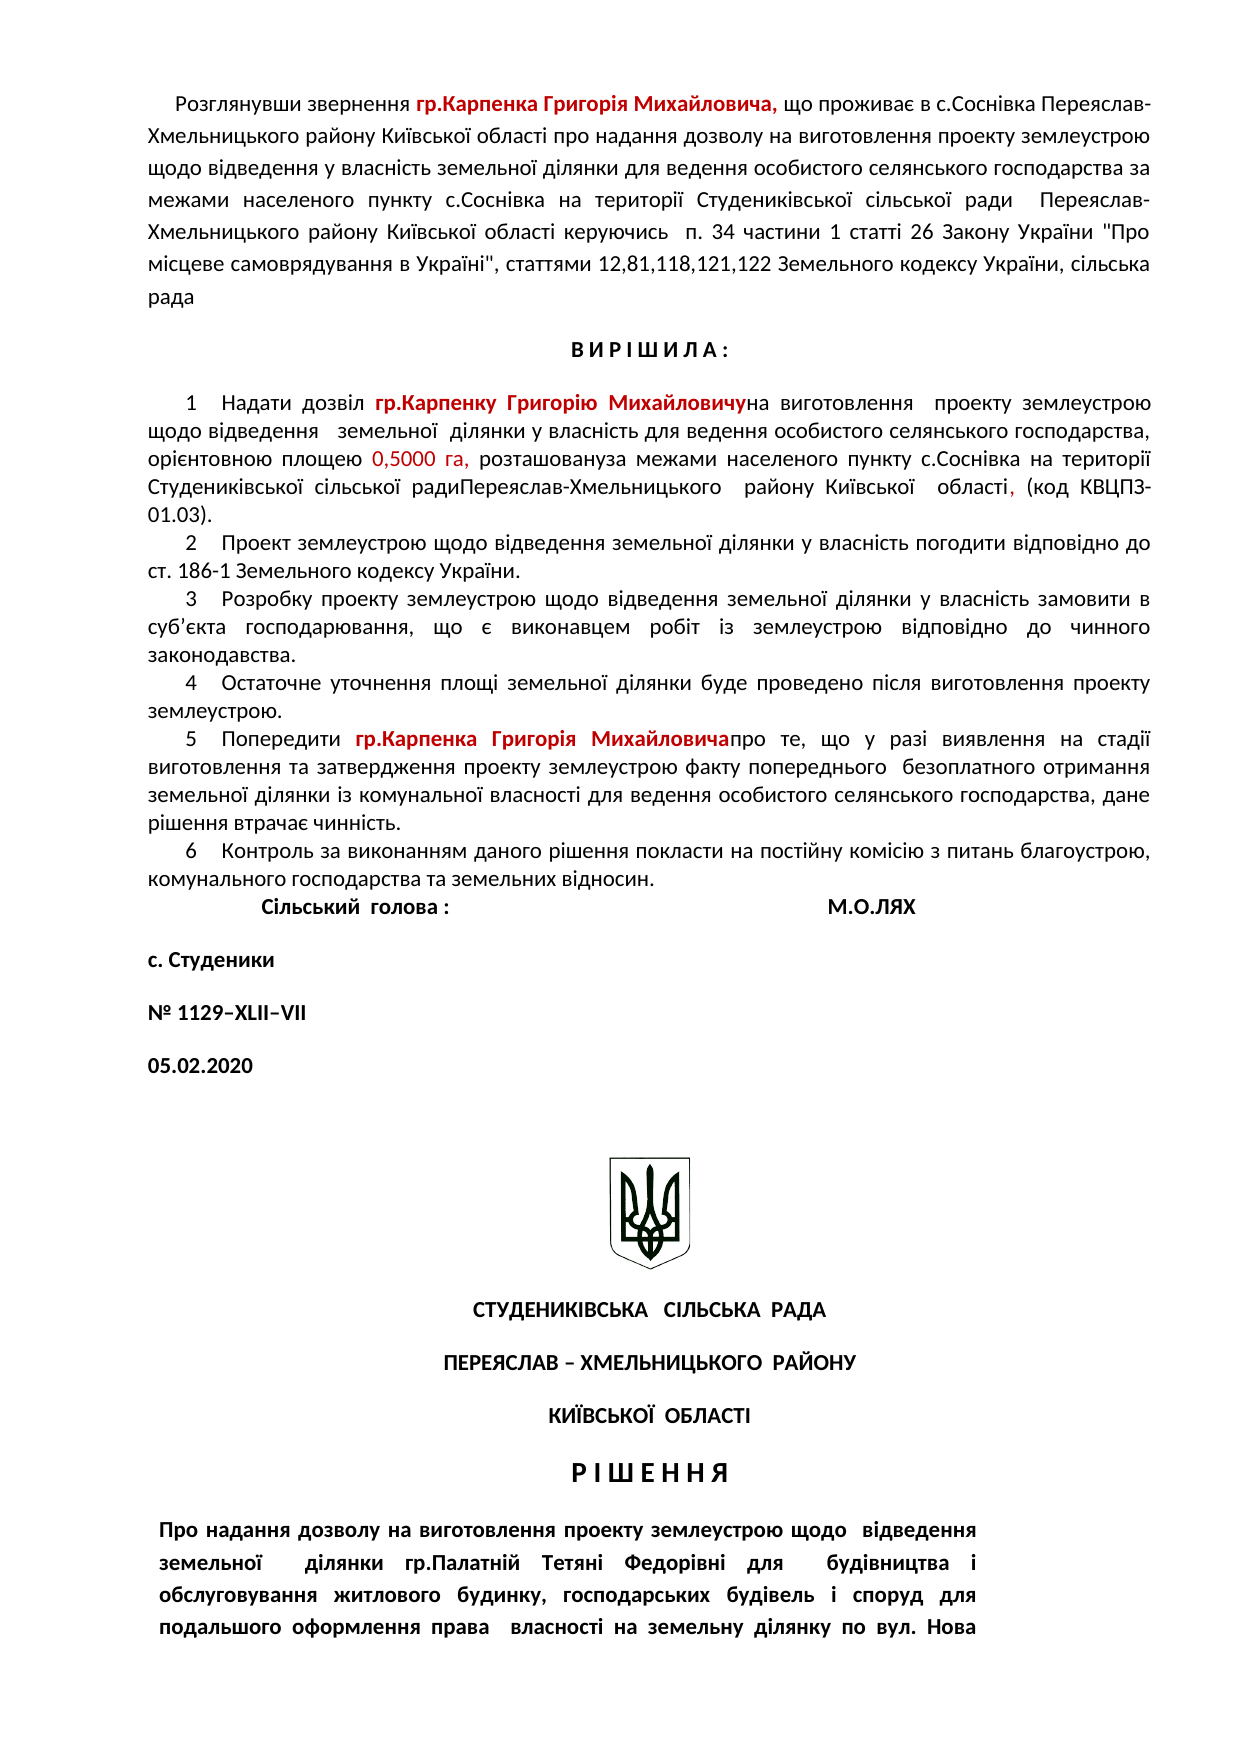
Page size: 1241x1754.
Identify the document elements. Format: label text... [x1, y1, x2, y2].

list Остаточне уточнення площі земельної ділянки буде проведено після виготовлення проекту землеустрою. [148, 668, 1152, 724]
list Проект землеустрою щодо відведення земельної ділянки у власність погодити відповідно до ст. 186-1 Земельного кодексу України. [148, 528, 1152, 584]
text КИЇВСЬКОЇ ОБЛАСТІ [148, 1401, 1152, 1429]
list Контроль за виконанням даного рішення покласти на постійну комісію з питань благоустрою, комунального господарства та земельних відносин. [148, 836, 1152, 892]
list Попередити гр.Карпенка Григорія Михайловичапро те, що у разі виявлення на стадії виготовлення та затвердження проекту землеустрою факту попереднього безоплатного отримання земельної ділянки із комунальної власності для ведення особистого селянського господарства, дане рішення втрачає чинність. [148, 724, 1152, 836]
text с. Студеники [148, 945, 1152, 973]
text Сільський голова : М.О.ЛЯХ [148, 892, 1152, 920]
text Розглянувши звернення гр.Карпенка Григорія Михайловича, що проживає в с.Соснівка Переяслав-Хмельницького району Київської області про надання дозволу на виготовлення проекту землеустрою щодо відведення у власність земельної ділянки для ведення особистого селянського господарства за межами населеного пункту с.Соснівка на території Студениківської сільської ради Переяслав-Хмельницького району Київської області керуючись п. 34 частини 1 статті 26 Закону України "Про місцеве самоврядування в Україні", статтями 12,81,118,121,122 Земельного кодексу України, сільська рада [148, 89, 1152, 310]
picture [609, 1157, 691, 1270]
list Розробку проекту землеустрою щодо відведення земельної ділянки у власність замовити в суб’єкта господарювання, що є виконавцем робіт із землеустрою відповідно до чинного законодавства. [148, 584, 1152, 668]
text СТУДЕНИКІВСЬКА СІЛЬСЬКА РАДА [148, 1295, 1152, 1323]
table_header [148, 1516, 989, 1640]
text № 1129–XLІІ–VІІ [148, 998, 1152, 1026]
text 05.02.2020 [148, 1051, 1152, 1079]
text ПЕРЕЯСЛАВ – ХМЕЛЬНИЦЬКОГО РАЙОНУ [148, 1348, 1152, 1376]
text Р І Ш Е Н Н Я [148, 1454, 1152, 1489]
text В И Р І Ш И Л А : [148, 335, 1152, 363]
list Надати дозвіл гр.Карпенку Григорію Михайловичуна виготовлення проекту землеустрою щодо відведення земельної ділянки у власність для ведення особистого селянського господарства, орієнтовною площею 0,5000 га, розташовануза межами населеного пункту с.Соснівка на території Студениківської сільської радиПереяслав-Хмельницького району Київської області, (код КВЦПЗ-01.03). [148, 388, 1152, 528]
